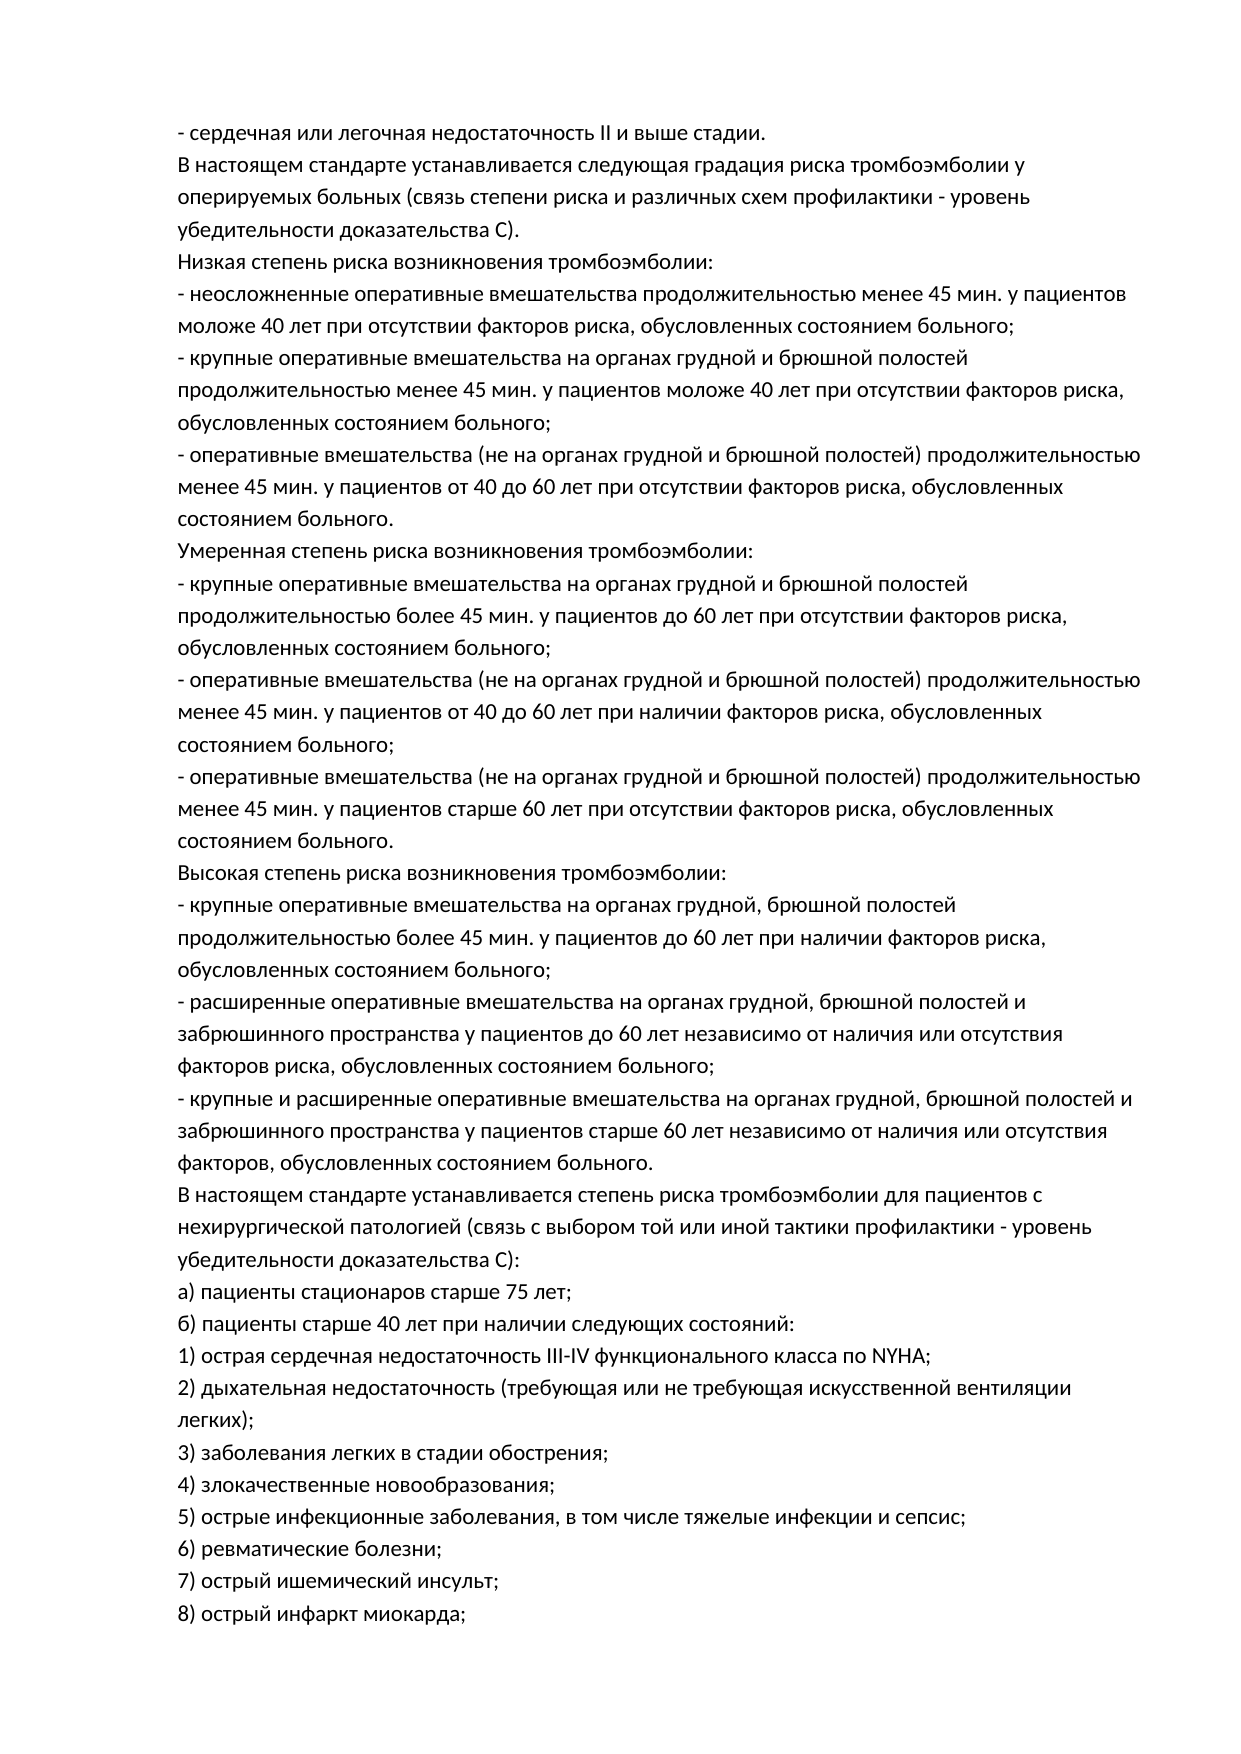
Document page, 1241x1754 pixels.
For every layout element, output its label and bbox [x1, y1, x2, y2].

table_header [177, 118, 1152, 1627]
